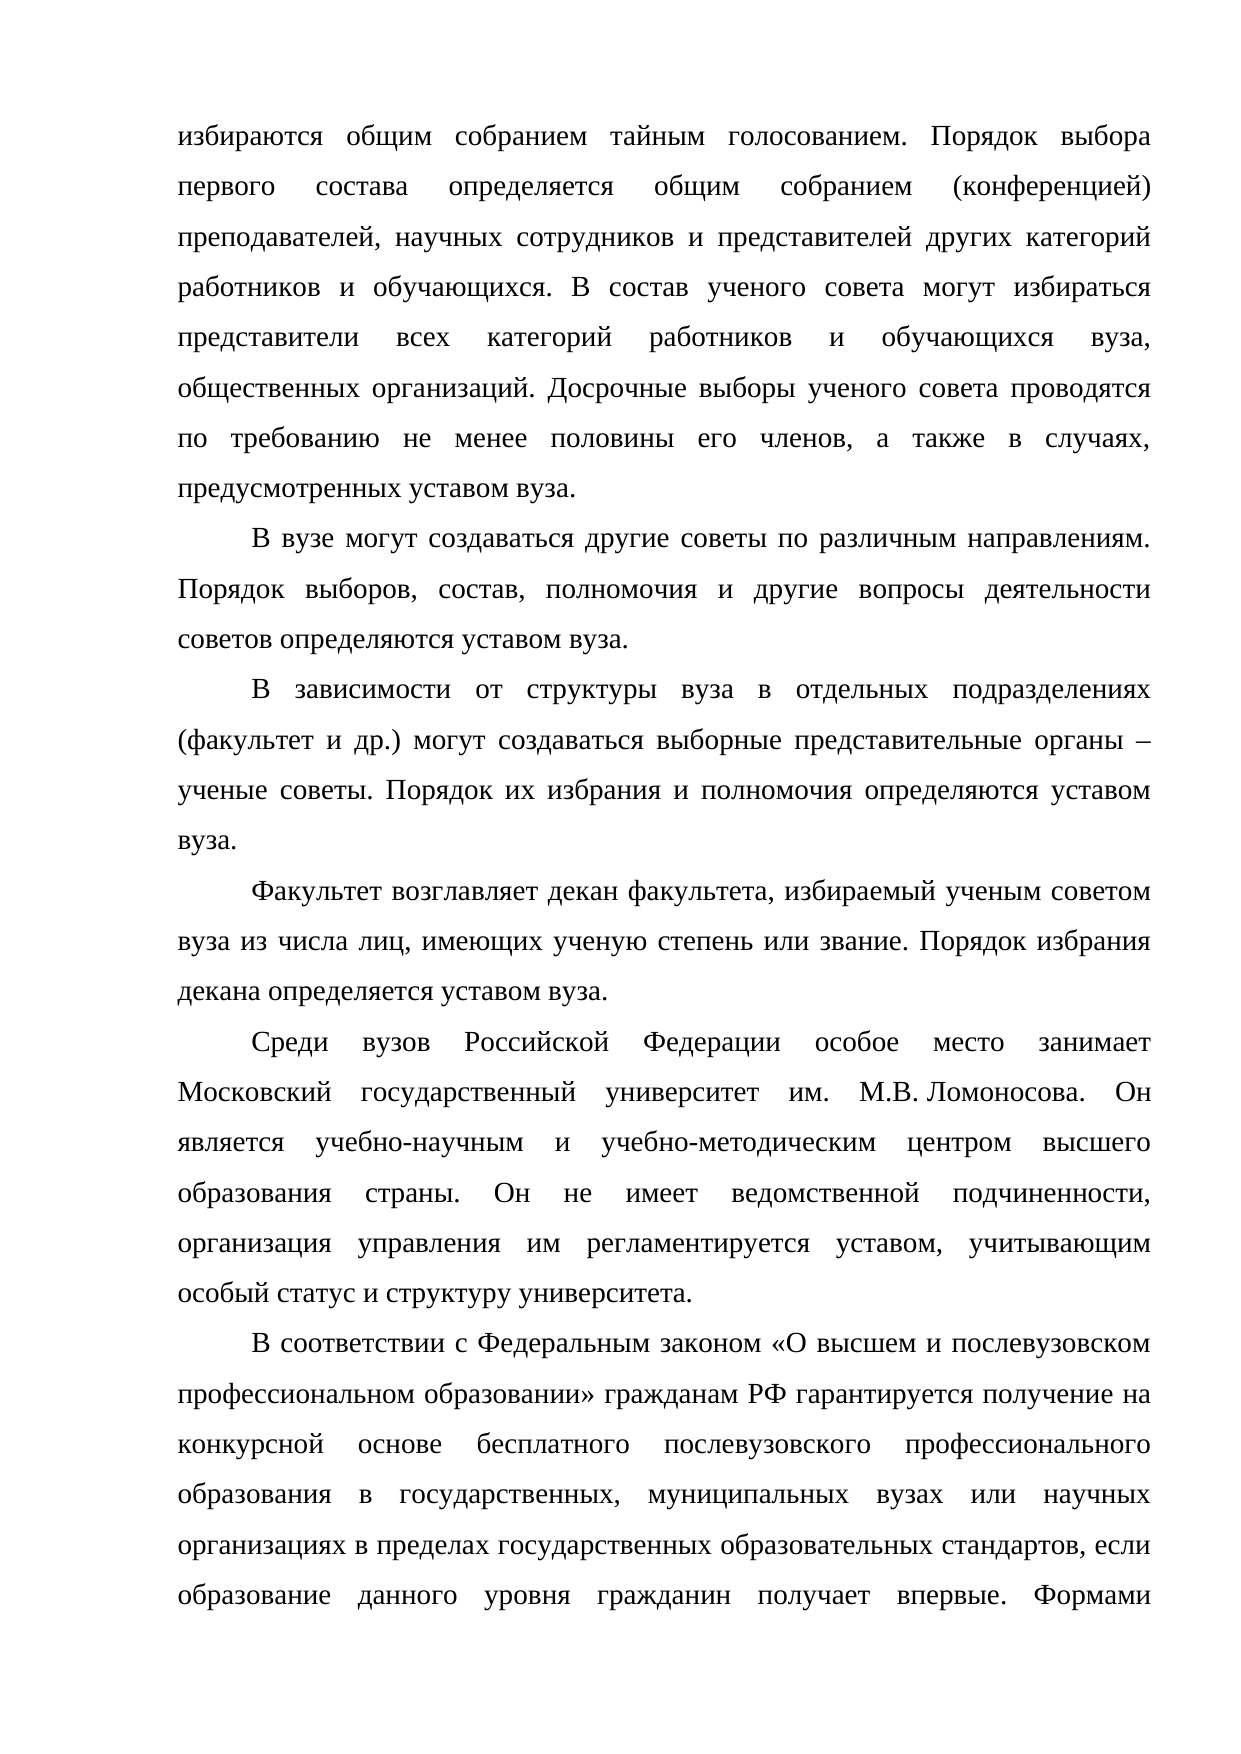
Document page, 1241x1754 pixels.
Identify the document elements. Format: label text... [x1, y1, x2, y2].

text В зависимости от структуры вуза в отдельных подразделениях (факультет и др.) могут создаваться выборные представительные органы – ученые советы. Порядок их избрания и полномочия определяются уставом вуза. [177, 672, 1152, 856]
text Факультет возглавляет декан факультета, избираемый ученым советом вуза из числа лиц, имеющих ученую степень или звание. Порядок избрания декана определяется уставом вуза. [177, 873, 1152, 1007]
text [177, 118, 1152, 504]
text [177, 1326, 1152, 1611]
text В вузе могут создаваться другие советы по различным направлениям. Порядок выборов, состав, полномочия и другие вопросы деятельности советов определяются уставом вуза. [177, 521, 1152, 655]
text Среди вузов Российской Федерации особое место занимает Московский государственный университет им. М.В. Ломоносова. Он является учебно-научным и учебно-методическим центром высшего образования страны. Он не имеет ведомственной подчиненности, организация управления им регламентируется уставом, учитывающим особый статус и структуру университета. [177, 1024, 1152, 1309]
